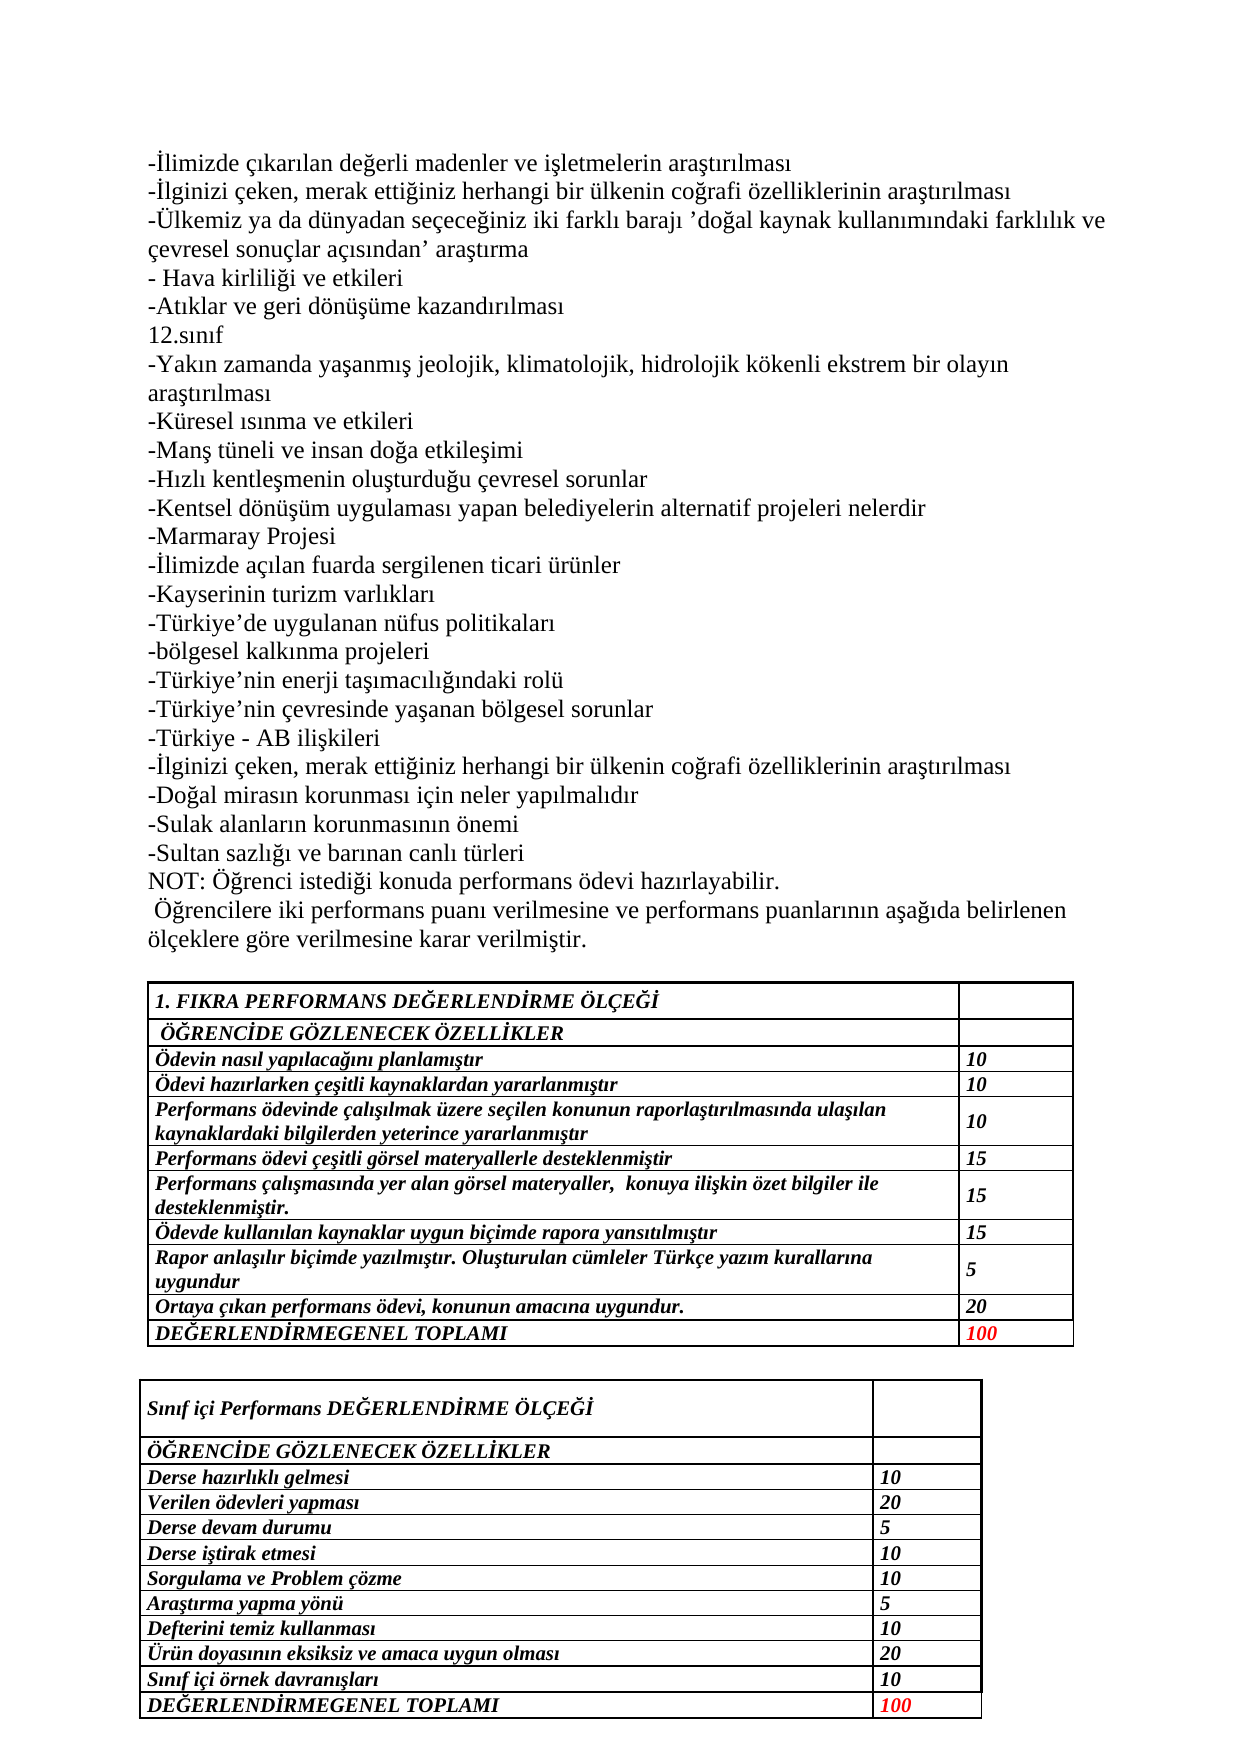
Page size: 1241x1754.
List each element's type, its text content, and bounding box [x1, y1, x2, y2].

text 12.sınıf [148, 320, 1122, 349]
text -Türkiye’de uygulanan nüfus politikaları [148, 608, 1122, 636]
table_cell 10 [874, 1616, 980, 1640]
table_cell Verilen ödevleri yapması [141, 1490, 872, 1514]
table_cell DEĞERLENDİRMEGENEL TOPLAMI [149, 1321, 958, 1345]
table_cell 10 [874, 1465, 980, 1489]
table_cell Ortaya çıkan performans ödevi, konunun amacına uygundur. [149, 1295, 958, 1318]
table_cell 20 [874, 1490, 980, 1514]
table_cell 15 [960, 1171, 1072, 1219]
table_header 1. FIKRA PERFORMANS DEĞERLENDİRME ÖLÇEĞİ [149, 984, 958, 1018]
text -Marmaray Projesi [148, 521, 1122, 550]
text -Küresel ısınma ve etkileri [148, 406, 1122, 435]
table_cell Sorgulama ve Problem çözme [141, 1566, 872, 1589]
table_cell 10 [960, 1047, 1072, 1071]
table_cell Performans ödevi çeşitli görsel materyallerle desteklenmiştir [149, 1146, 958, 1170]
table_cell ÖĞRENCİDE GÖZLENECEK ÖZELLİKLER [141, 1438, 872, 1463]
text -Atıklar ve geri dönüşüme kazandırılması [148, 291, 1122, 320]
text -Türkiye’nin enerji taşımacılığındaki rolü [148, 665, 1122, 694]
table_cell Defterini temiz kullanması [141, 1616, 872, 1640]
table_header [960, 984, 1072, 1018]
table_cell Derse iştirak etmesi [141, 1540, 872, 1564]
table_cell DEĞERLENDİRMEGENEL TOPLAMI [141, 1693, 872, 1717]
table_cell 5 [960, 1245, 1072, 1293]
text -Kayserinin turizm varlıkları [148, 579, 1122, 608]
table_cell 10 [874, 1540, 980, 1564]
table_cell 100 [960, 1321, 1073, 1345]
text -Türkiye - AB ilişkileri [148, 723, 1122, 751]
text -İlginizi çeken, merak ettiğiniz herhangi bir ülkenin coğrafi özelliklerinin araştırılması [148, 751, 1122, 780]
table_cell ÖĞRENCİDE GÖZLENECEK ÖZELLİKLER [149, 1020, 958, 1044]
table_cell Ödevde kullanılan kaynaklar uygun biçimde rapora yansıtılmıştır [149, 1220, 958, 1244]
text -Sulak alanların korunmasının önemi [148, 809, 1122, 838]
table_cell 5 [874, 1591, 980, 1615]
text -Kentsel dönüşüm uygulaması yapan belediyelerin alternatif projeleri nelerdir [148, 493, 1122, 521]
text -Manş tüneli ve insan doğa etkileşimi [148, 435, 1122, 464]
table_header [874, 1381, 980, 1436]
table_cell Ürün doyasının eksiksiz ve amaca uygun olması [141, 1641, 872, 1665]
text Öğrencilere iki performans puanı verilmesine ve performans puanlarının aşağıda belirlenen ölçeklere göre verilmesine karar verilmiştir. [148, 895, 1122, 953]
table_cell Araştırma yapma yönü [141, 1591, 872, 1615]
text -Sultan sazlığı ve barınan canlı türleri [148, 838, 1122, 866]
text NOT: Öğrenci istediği konuda performans ödevi hazırlayabilir. [148, 866, 1122, 895]
text -Yakın zamanda yaşanmış jeolojik, klimatolojik, hidrolojik kökenli ekstrem bir olayın araştırılması [148, 349, 1122, 406]
table_cell 20 [874, 1641, 980, 1665]
table_cell 10 [874, 1667, 980, 1691]
text -İlimizde çıkarılan değerli madenler ve işletmelerin araştırılması [148, 148, 1122, 176]
table_cell 10 [960, 1097, 1072, 1145]
table_cell Ödevin nasıl yapılacağını planlamıştır [149, 1047, 958, 1071]
table_cell Ödevi hazırlarken çeşitli kaynaklardan yararlanmıştır [149, 1072, 958, 1096]
table_cell 20 [960, 1295, 1072, 1318]
table_cell 100 [874, 1693, 981, 1717]
text -Ülkemiz ya da dünyadan seçeceğiniz iki farklı barajı ’doğal kaynak kullanımındaki farklılık ve çevresel sonuçlar açısından’ araştırma [148, 205, 1122, 263]
text -Türkiye’nin çevresinde yaşanan bölgesel sorunlar [148, 694, 1122, 723]
text -Doğal mirasın korunması için neler yapılmalıdır [148, 780, 1122, 809]
table_cell 15 [960, 1146, 1072, 1170]
table_cell 10 [874, 1566, 980, 1589]
table_header Sınıf içi Performans DEĞERLENDİRME ÖLÇEĞİ [141, 1381, 872, 1436]
text -İlimizde açılan fuarda sergilenen ticari ürünler [148, 550, 1122, 579]
table_cell 10 [960, 1072, 1072, 1096]
text -Hızlı kentleşmenin oluşturduğu çevresel sorunlar [148, 464, 1122, 493]
text -İlginizi çeken, merak ettiğiniz herhangi bir ülkenin coğrafi özelliklerinin araştırılması [148, 176, 1122, 205]
table_cell Derse hazırlıklı gelmesi [141, 1465, 872, 1489]
table_cell [874, 1438, 980, 1463]
table_cell Rapor anlaşılır biçimde yazılmıştır. Oluşturulan cümleler Türkçe yazım kurallarına uygundur [149, 1245, 958, 1293]
text -bölgesel kalkınma projeleri [148, 636, 1122, 665]
table_cell Derse devam durumu [141, 1515, 872, 1539]
text - Hava kirliliği ve etkileri [148, 263, 1122, 291]
table_cell 5 [874, 1515, 980, 1539]
table_cell Performans çalışmasında yer alan görsel materyaller, konuya ilişkin özet bilgiler ile desteklenmiştir. [149, 1171, 958, 1219]
table_cell Performans ödevinde çalışılmak üzere seçilen konunun raporlaştırılmasında ulaşılan kaynaklardaki bilgilerden yeterince yararlanmıştır [149, 1097, 958, 1145]
table_cell 15 [960, 1220, 1072, 1244]
table_cell [960, 1020, 1072, 1044]
table_cell Sınıf içi örnek davranışları [141, 1667, 872, 1691]
